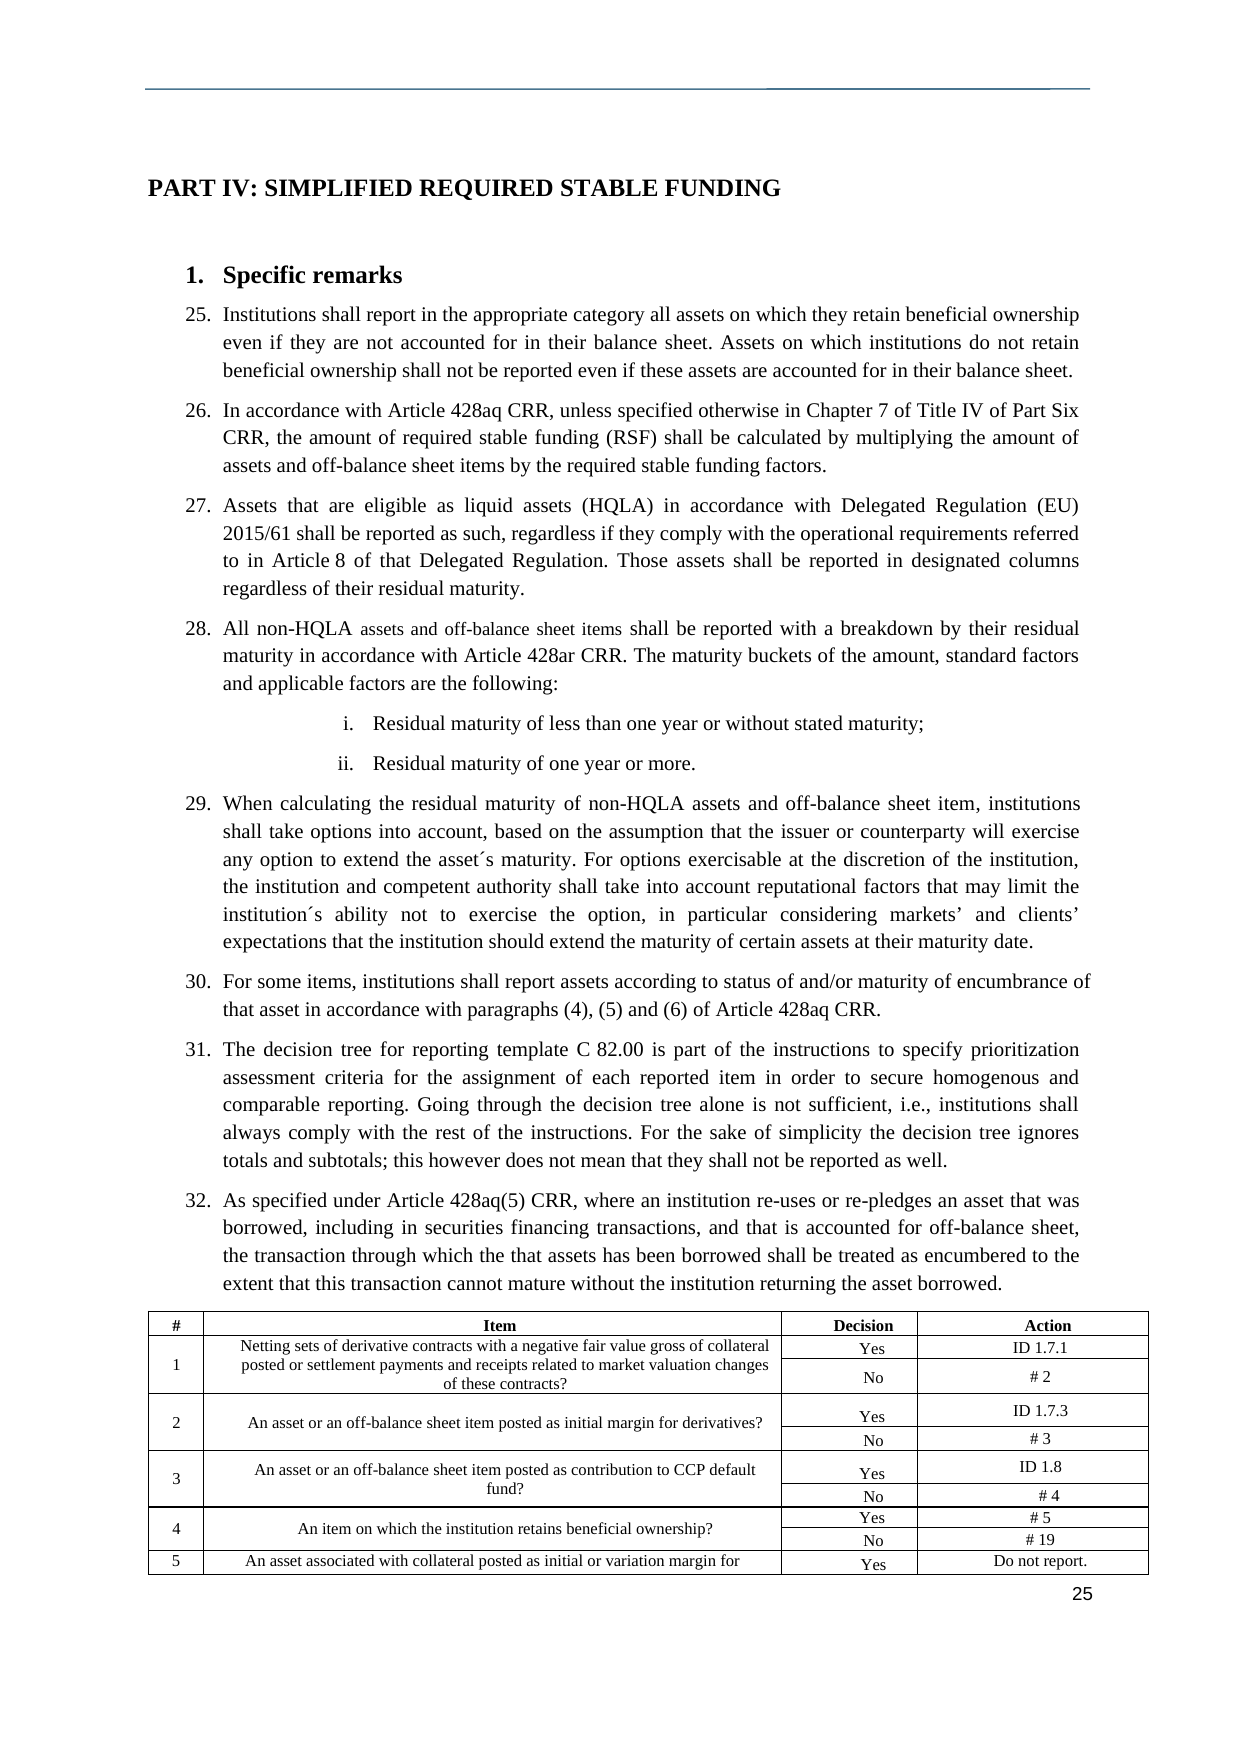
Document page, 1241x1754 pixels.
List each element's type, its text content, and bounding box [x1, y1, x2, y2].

table_cell Yes [782, 1394, 917, 1426]
list Institutions shall report in the appropriate category all assets on which they retain beneficial ownership even if they are not accounted for in their balance sheet. Assets on which institutions do not retain beneficial ownership shall not be reported even if these assets are accounted for in their balance sheet. [185, 302, 1081, 382]
table_cell ID 1.7.1 [918, 1336, 1148, 1358]
table_cell Do not report. [918, 1551, 1148, 1574]
list Assets that are eligible as liquid assets (HQLA) in accordance with Delegated Regulation (EU) 2015/61 shall be reported as such, regardless if they comply with the operational requirements referred to in Article 8 of that Delegated Regulation. Those assets shall be reported in designated columns regardless of their residual maturity. [185, 493, 1080, 600]
list Residual maturity of one year or more. [354, 751, 1092, 775]
table_cell ID 1.7.3 [918, 1394, 1148, 1426]
table_cell # 5 [918, 1508, 1148, 1527]
table_cell An item on which the institution retains beneficial ownership? [204, 1508, 781, 1550]
table_cell No [782, 1484, 917, 1506]
list When calculating the residual maturity of non-HQLA assets and off-balance sheet item, institutions shall take options into account, based on the assumption that the issuer or counterparty will exercise any option to extend the asset´s maturity. For options exercisable at the discretion of the institution, the institution and competent authority shall take into account reputational factors that may limit the institution´s ability not to exercise the option, in particular considering markets’ and clients’ expectations that the institution should extend the maturity of certain assets at their maturity date. [185, 791, 1081, 953]
table_cell An asset or an off-balance sheet item posted as initial margin for derivatives? [204, 1394, 781, 1450]
list Specific remarks [185, 258, 1092, 290]
table_cell Yes [782, 1551, 917, 1574]
table_cell 1 [149, 1336, 203, 1393]
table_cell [204, 1551, 781, 1574]
table_cell 3 [149, 1451, 203, 1506]
table_cell # 4 [918, 1484, 1148, 1506]
table_header Decision [782, 1312, 917, 1335]
table_cell Netting sets of derivative contracts with a negative fair value gross of collateral posted or settlement payments and receipts related to market valuation changes of these contracts? [204, 1336, 781, 1393]
table_header Item [204, 1312, 781, 1335]
table_cell An asset or an off-balance sheet item posted as contribution to CCP default fund? [204, 1451, 781, 1506]
table_cell 4 [149, 1508, 203, 1550]
list For some items, institutions shall report assets according to status of and/or maturity of encumbrance of that asset in accordance with paragraphs (4), (5) and (6) of Article 428aq CRR. [185, 969, 1092, 1021]
text PART IV: SIMPLIFIED REQUIRED STABLE FUNDING [148, 171, 1092, 202]
list In accordance with Article 428aq CRR, unless specified otherwise in Chapter 7 of Title IV of Part Six CRR, the amount of required stable funding (RSF) shall be calculated by multiplying the amount of assets and off-balance sheet items by the required stable funding factors. [185, 398, 1080, 477]
table_cell Yes [782, 1451, 917, 1483]
table_cell Yes [782, 1508, 917, 1527]
list The decision tree for reporting template C 82.00 is part of the instructions to specify prioritization assessment criteria for the assignment of each reported item in order to secure homogenous and comparable reporting. Going through the decision tree alone is not sufficient, i.e., institutions shall always comply with the rest of the instructions. For the sake of simplicity the decision tree ignores totals and subtotals; this however does not mean that they shall not be reported as well. [185, 1037, 1081, 1172]
table_cell ID 1.8 [918, 1451, 1148, 1483]
list All non-HQLA assets and off-balance sheet items shall be reported with a breakdown by their residual maturity in accordance with Article 428ar CRR. The maturity buckets of the amount, standard factors and applicable factors are the following: [185, 616, 1081, 695]
table_cell Yes [782, 1336, 917, 1358]
table_header Action [918, 1312, 1148, 1335]
table_cell # 19 [918, 1528, 1148, 1550]
table_cell No [782, 1427, 917, 1450]
table_cell 2 [149, 1394, 203, 1450]
table_header # [149, 1312, 203, 1335]
table_cell No [782, 1359, 917, 1393]
list As specified under Article 428aq(5) CRR, where an institution re-uses or re-pledges an asset that was borrowed, including in securities financing transactions, and that is accounted for off-balance sheet, the transaction through which the that assets has been borrowed shall be treated as encumbered to the extent that this transaction cannot mature without the institution returning the asset borrowed. [185, 1188, 1081, 1294]
table_cell # 3 [918, 1427, 1148, 1450]
table_cell No [782, 1528, 917, 1550]
table_cell 5 [149, 1551, 203, 1574]
table_cell # 2 [918, 1359, 1148, 1393]
list Residual maturity of less than one year or without stated maturity; [354, 711, 1092, 735]
